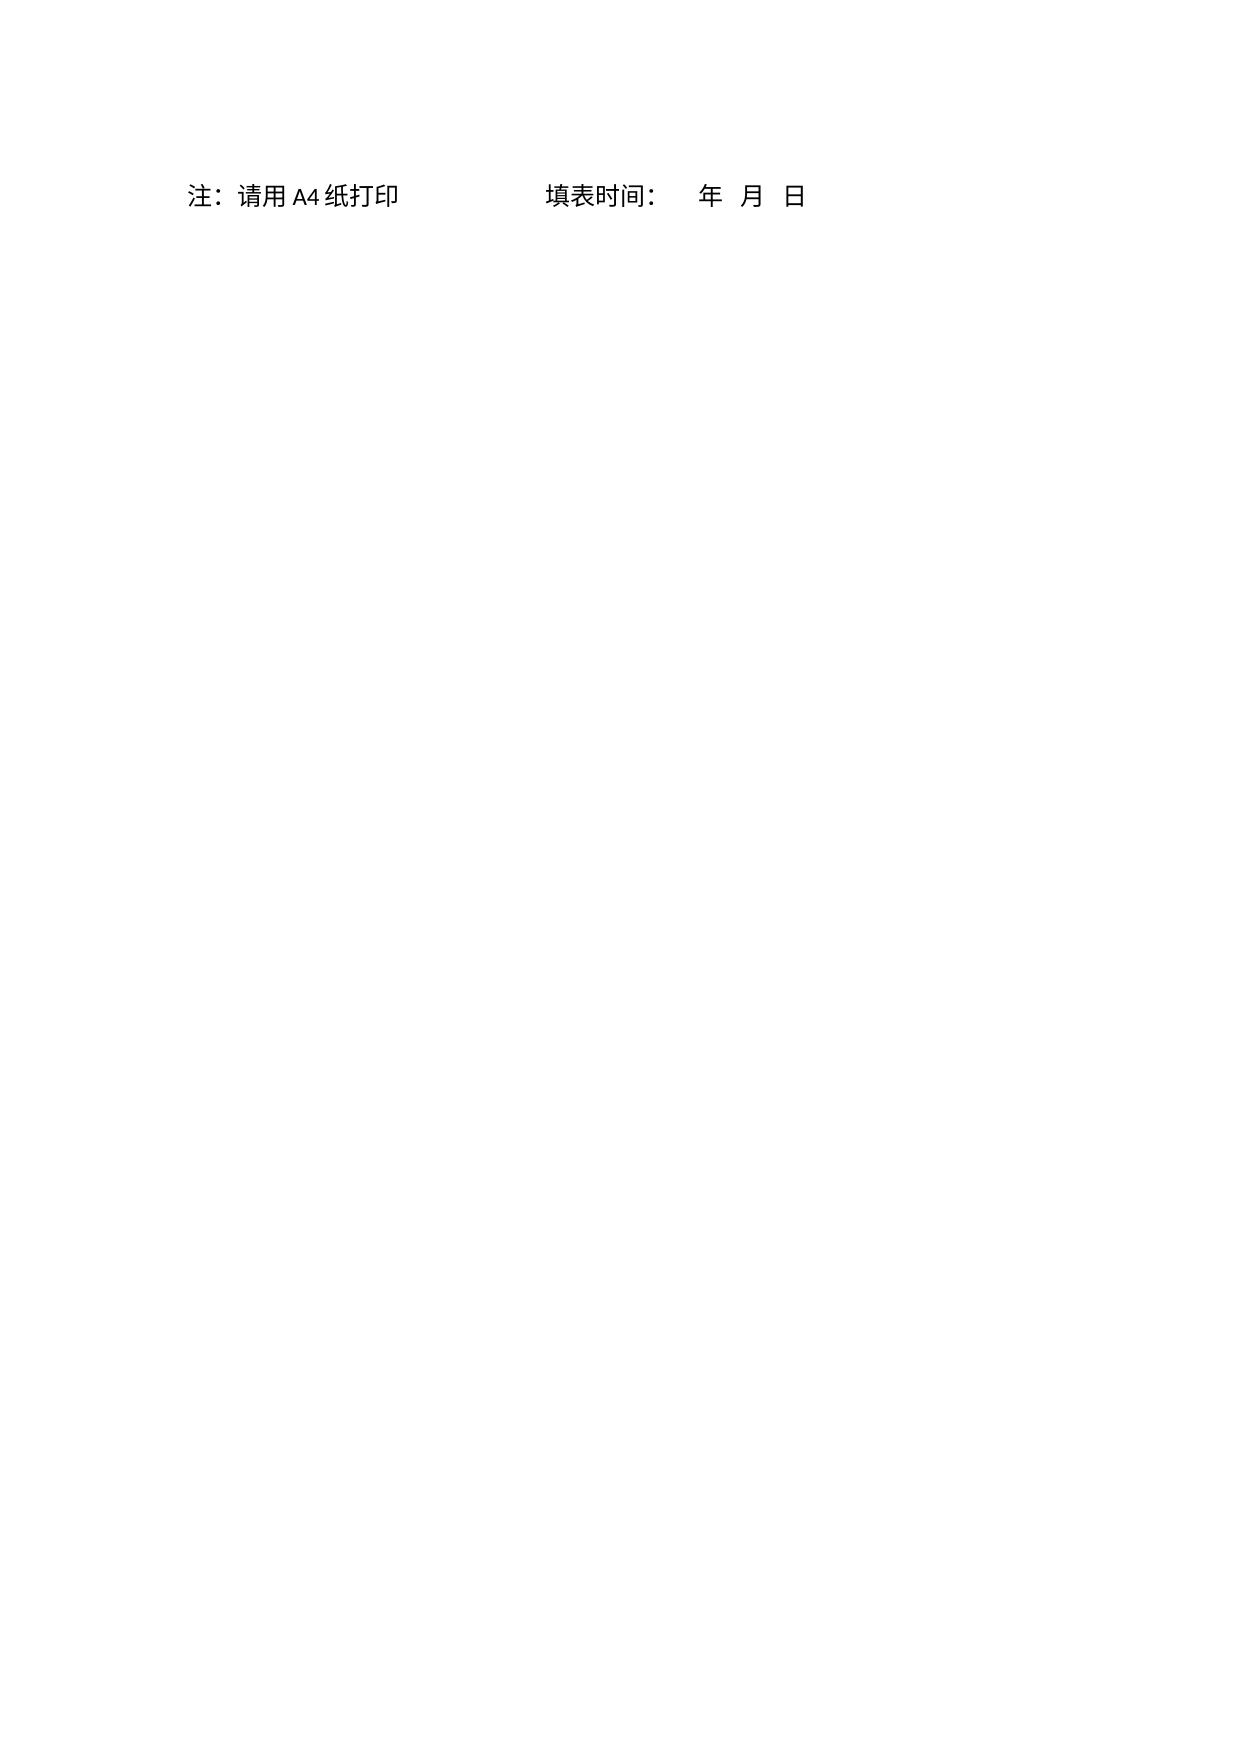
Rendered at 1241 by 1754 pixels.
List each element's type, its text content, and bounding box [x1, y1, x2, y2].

text 注：请用A4纸打印 填表时间： 年 月 日 [187, 162, 1053, 227]
